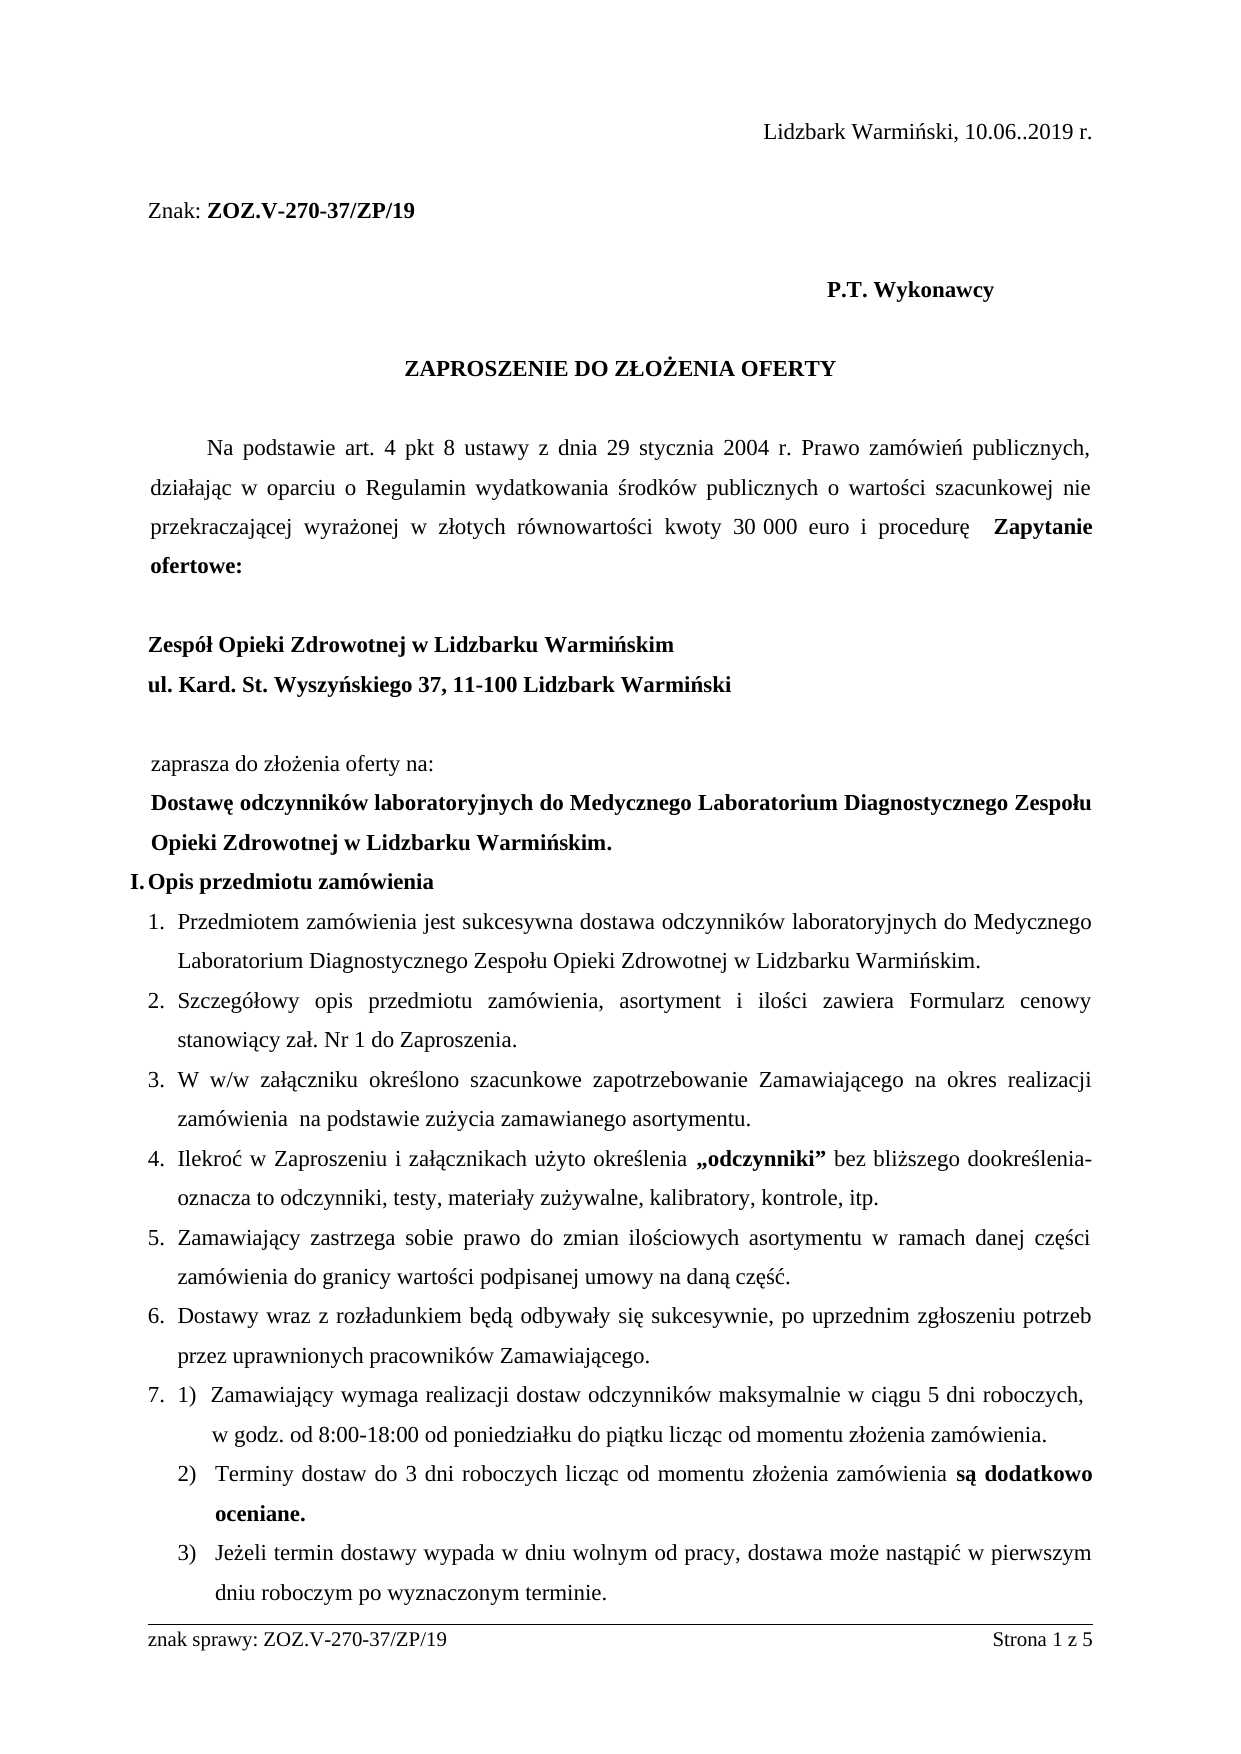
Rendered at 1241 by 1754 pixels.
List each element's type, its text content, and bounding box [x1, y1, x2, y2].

list 1) Zamawiający wymaga realizacji dostaw odczynników maksymalnie w ciągu 5 dni roboczych, w godz. od 8:00-18:00 od poniedziałku do piątku licząc od momentu złożenia zamówienia. [148, 1382, 1093, 1447]
text Znak: ZOZ.V-270-37/ZP/19 [148, 197, 1093, 223]
text ZAPROSZENIE DO ZŁOŻENIA OFERTY [148, 355, 1093, 381]
text ul. Kard. St. Wyszyńskiego 37, 11-100 Lidzbark Warmiński [148, 671, 1093, 697]
text zaprasza do złożenia oferty na: [151, 750, 757, 776]
list Szczegółowy opis przedmiotu zamówienia, asortyment i ilości zawiera Formularz cenowy stanowiący zał. Nr 1 do Zaproszenia. [148, 987, 1093, 1053]
list Dostawy wraz z rozładunkiem będą odbywały się sukcesywnie, po uprzednim zgłoszeniu potrzeb przez uprawnionych pracowników Zamawiającego. [148, 1303, 1093, 1368]
list W w/w załączniku określono szacunkowe zapotrzebowanie Zamawiającego na okres realizacji zamówienia na podstawie zużycia zamawianego asortymentu. [148, 1066, 1093, 1132]
text Dostawę odczynników laboratoryjnych do Medycznego Laboratorium Diagnostycznego Zespołu Opieki Zdrowotnej w Lidzbarku Warmińskim. [151, 789, 1093, 855]
text Zespół Opieki Zdrowotnej w Lidzbarku Warmińskim [148, 631, 1093, 658]
list Opis przedmiotu zamówienia [144, 868, 1093, 895]
text P.T. Wykonawcy [827, 276, 1093, 302]
list Terminy dostaw do 3 dni roboczych licząc od momentu złożenia zamówienia są dodatkowo oceniane. [177, 1461, 1093, 1526]
list Ilekroć w Zaproszeniu i załącznikach użyto określenia „odczynniki” bez bliższego dookreślenia- oznacza to odczynniki, testy, materiały zużywalne, kalibratory, kontrole, itp. [148, 1145, 1093, 1211]
list Jeżeli termin dostawy wypada w dniu wolnym od pracy, dostawa może nastąpić w pierwszym dniu roboczym po wyznaczonym terminie. [177, 1539, 1093, 1605]
list Zamawiający zastrzega sobie prawo do zmian ilościowych asortymentu w ramach danej części zamówienia do granicy wartości podpisanej umowy na daną część. [148, 1224, 1093, 1289]
text Na podstawie art. 4 pkt 8 ustawy z dnia 29 stycznia 2004 r. Prawo zamówień publicznych, działając w oparciu o Regulamin wydatkowania środków publicznych o wartości szacunkowej nie przekraczającej wyrażonej w złotych równowartości kwoty 30 000 euro i procedurę Zapytanie ofertowe: [150, 434, 1093, 579]
text Lidzbark Warmiński, 10.06..2019 r. [148, 118, 1093, 144]
list Przedmiotem zamówienia jest sukcesywna dostawa odczynników laboratoryjnych do Medycznego Laboratorium Diagnostycznego Zespołu Opieki Zdrowotnej w Lidzbarku Warmińskim. [148, 908, 1093, 974]
